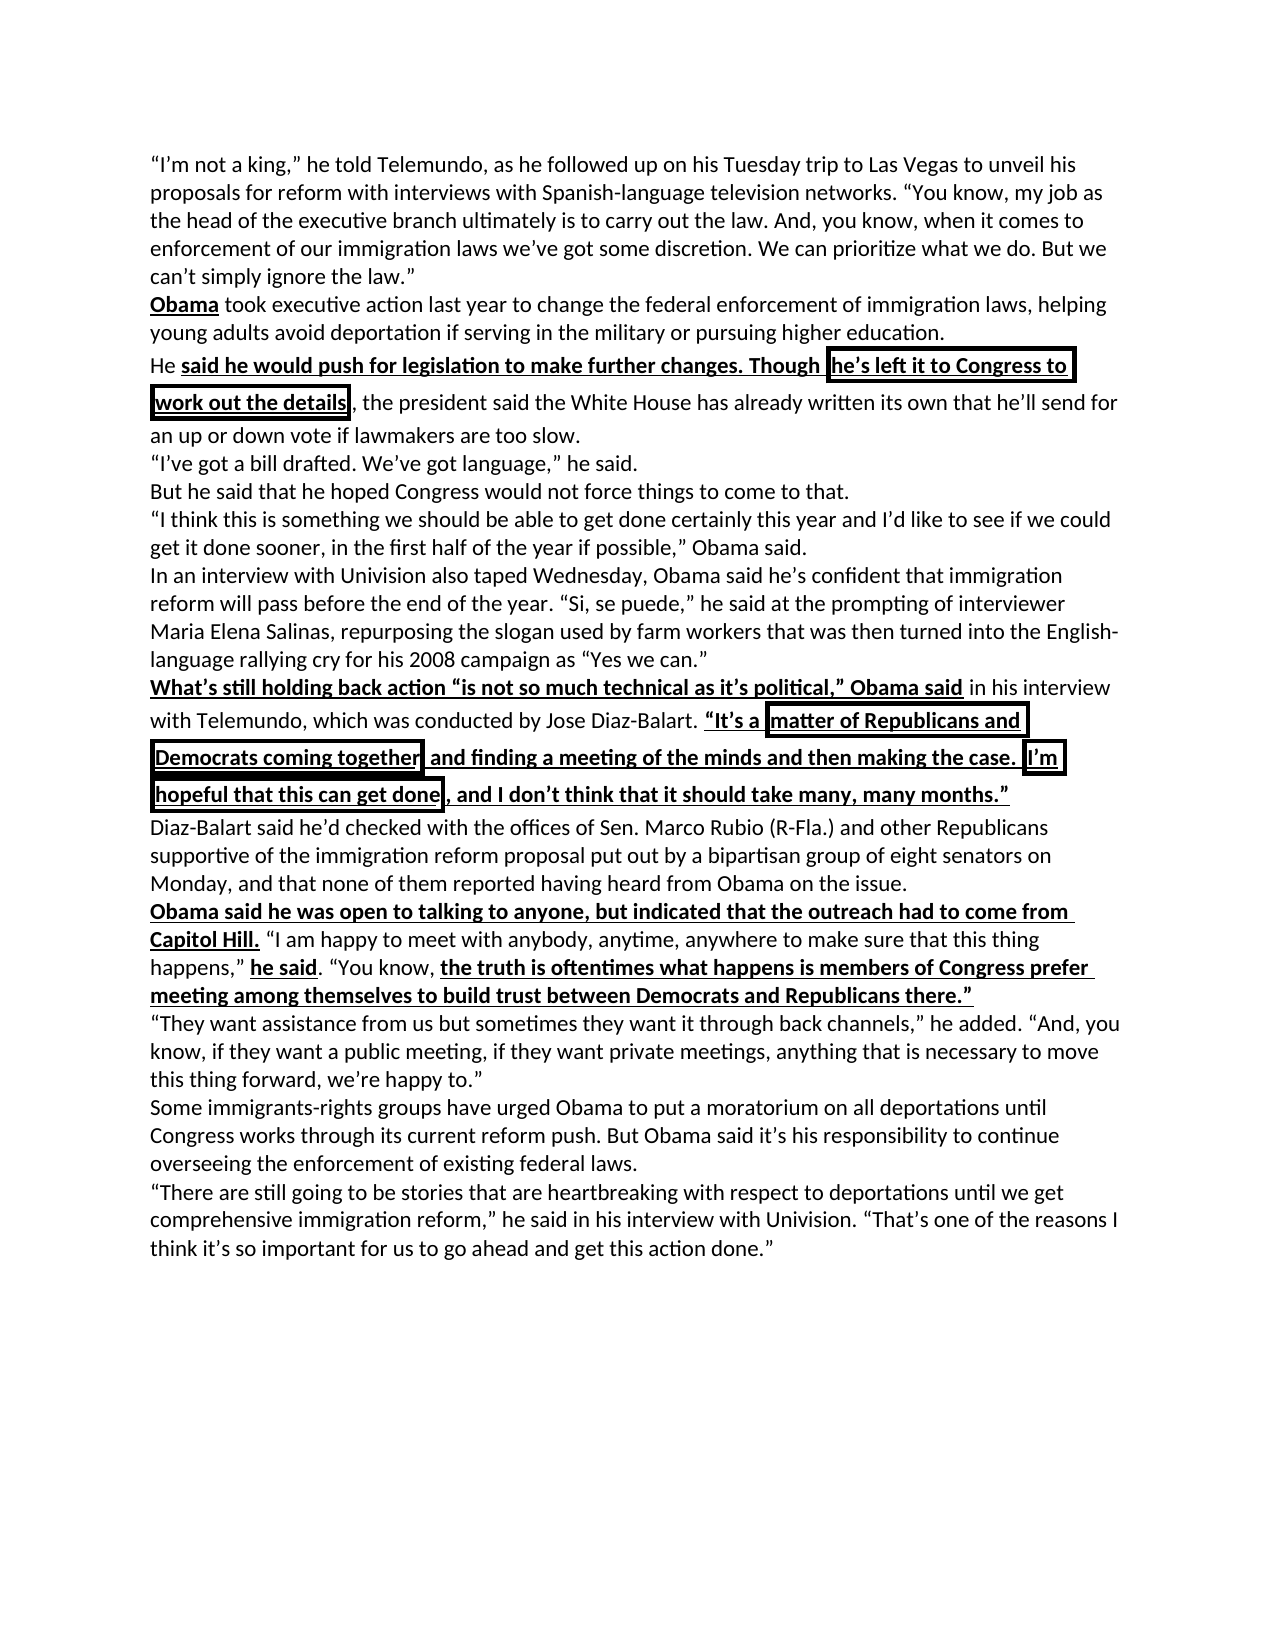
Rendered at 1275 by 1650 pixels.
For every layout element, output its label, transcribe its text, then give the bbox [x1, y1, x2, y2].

text “They want assistance from us but sometimes they want it through back channels,” he added. “And, you know, if they want a public meeting, if they want private meetings, anything that is necessary to move this thing forward, we’re happy to.” [150, 1009, 1125, 1093]
text What’s still holding back action “is not so much technical as it’s political,” Obama said in his interview with Telemundo, which was conducted by Jose Diaz-Balart. “It’s a matter of Republicans and Democrats coming together and finding a meeting of the minds and then making the case. I’m hopeful that this can get done, and I don’t think that it should take many, many months.” [150, 673, 1125, 813]
text Diaz-Balart said he’d checked with the offices of Sen. Marco Rubio (R-Fla.) and other Republicans supportive of the immigration reform proposal put out by a bipartisan group of eight senators on Monday, and that none of them reported having heard from Obama on the issue. [150, 813, 1125, 897]
text But he said that he hoped Congress would not force things to come to that. [150, 477, 1125, 505]
text In an interview with Univision also taped Wednesday, Obama said he’s confident that immigration reform will pass before the end of the year. “Si, se puede,” he said at the prompting of interviewer Maria Elena Salinas, repurposing the slogan used by farm workers that was then turned into the English-language rallying cry for his 2008 campaign as “Yes we can.” [150, 561, 1125, 673]
text Some immigrants-rights groups have urged Obama to put a moratorium on all deportations until Congress works through its current reform push. But Obama said it’s his responsibility to continue overseeing the enforcement of existing federal laws. [150, 1093, 1125, 1178]
text “I think this is something we should be able to get done certainly this year and I’d like to see if we could get it done sooner, in the first half of the year if possible,” Obama said. [150, 505, 1125, 561]
text “I’ve got a bill drafted. We’ve got language,” he said. [150, 449, 1125, 477]
text Obama took executive action last year to change the federal enforcement of immigration laws, helping young adults avoid deportation if serving in the military or pursuing higher education. [150, 290, 1125, 346]
text Obama said he was open to talking to anyone, but indicated that the outreach had to come from Capitol Hill. “I am happy to meet with anybody, anytime, anywhere to make sure that this thing happens,” he said. “You know, the truth is oftentimes what happens is members of Congress prefer meeting among themselves to build trust between Democrats and Republicans there.” [150, 897, 1125, 1009]
text He said he would push for legislation to make further changes. Though he’s left it to Congress to work out the details, the president said the White House has already written its own that he’ll send for an up or down vote if lawmakers are too slow. [150, 346, 1125, 449]
text “I’m not a king,” he told Telemundo, as he followed up on his Tuesday trip to Las Vegas to unveil his proposals for reform with interviews with Spanish-language television networks. “You know, my job as the head of the executive branch ultimately is to carry out the law. And, you know, when it comes to enforcement of our immigration laws we’ve got some discretion. We can prioritize what we do. But we can’t simply ignore the law.” [150, 150, 1125, 290]
text “There are still going to be stories that are heartbreaking with respect to deportations until we get comprehensive immigration reform,” he said in his interview with Univision. “That’s one of the reasons I think it’s so important for us to go ahead and get this action done.” [150, 1178, 1125, 1262]
